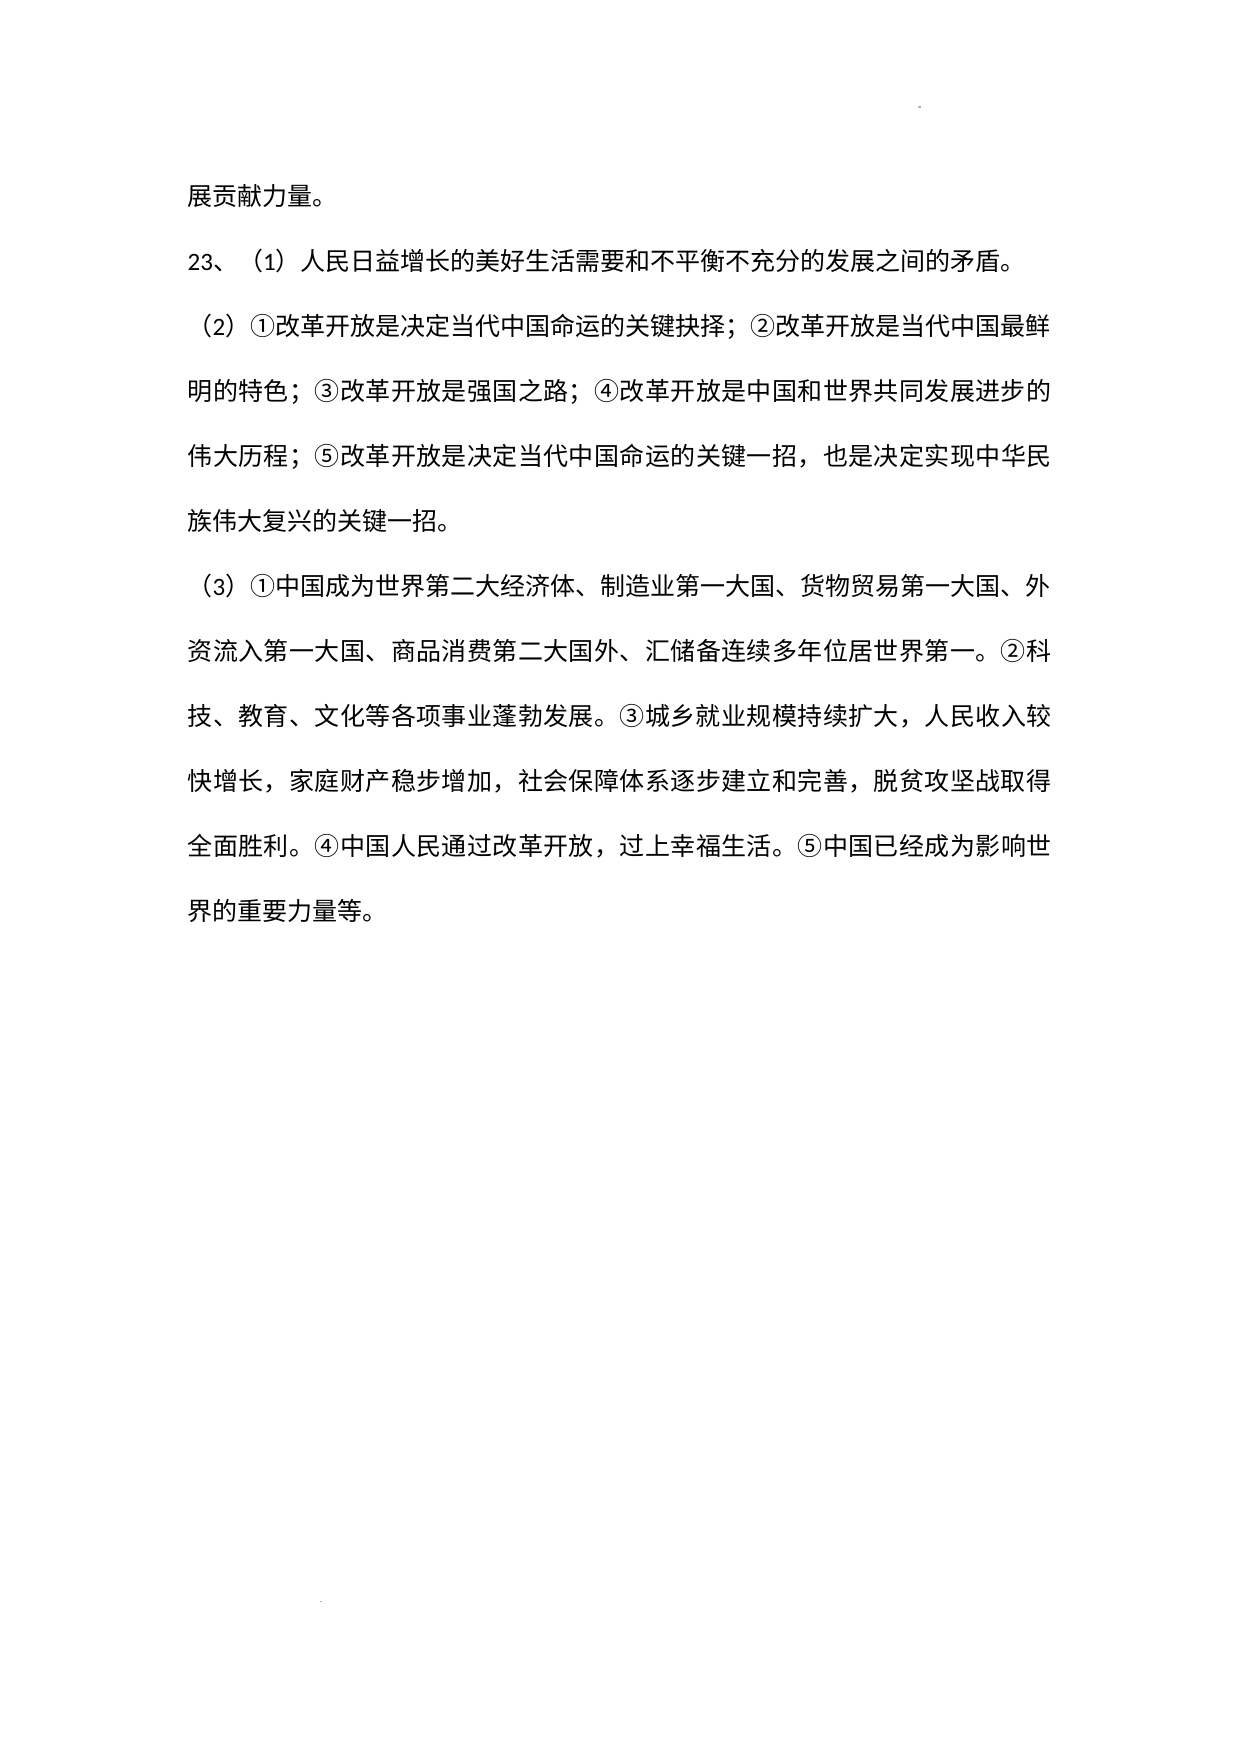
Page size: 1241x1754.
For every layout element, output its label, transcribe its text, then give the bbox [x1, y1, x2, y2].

list 23、（1）人民日益增长的美好生活需要和不平衡不充分的发展之间的矛盾。 [187, 227, 1053, 292]
list （2）①改革开放是决定当代中国命运的关键抉择；②改革开放是当代中国最鲜明的特色；③改革开放是强国之路；④改革开放是中国和世界共同发展进步的伟大历程；⑤改革开放是决定当代中国命运的关键一招，也是决定实现中华民族伟大复兴的关键一招。 [187, 292, 1053, 552]
list （3）①中国成为世界第二大经济体、制造业第一大国、货物贸易第一大国、外资流入第一大国、商品消费第二大国外、汇储备连续多年位居世界第一。②科技、教育、文化等各项事业蓬勃发展。③城乡就业规模持续扩大，人民收入较快增长，家庭财产稳步增加，社会保障体系逐步建立和完善，脱贫攻坚战取得全面胜利。④中国人民通过改革开放，过上幸福生活。⑤中国已经成为影响世界的重要力量等。 [187, 552, 1053, 942]
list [187, 162, 1053, 227]
